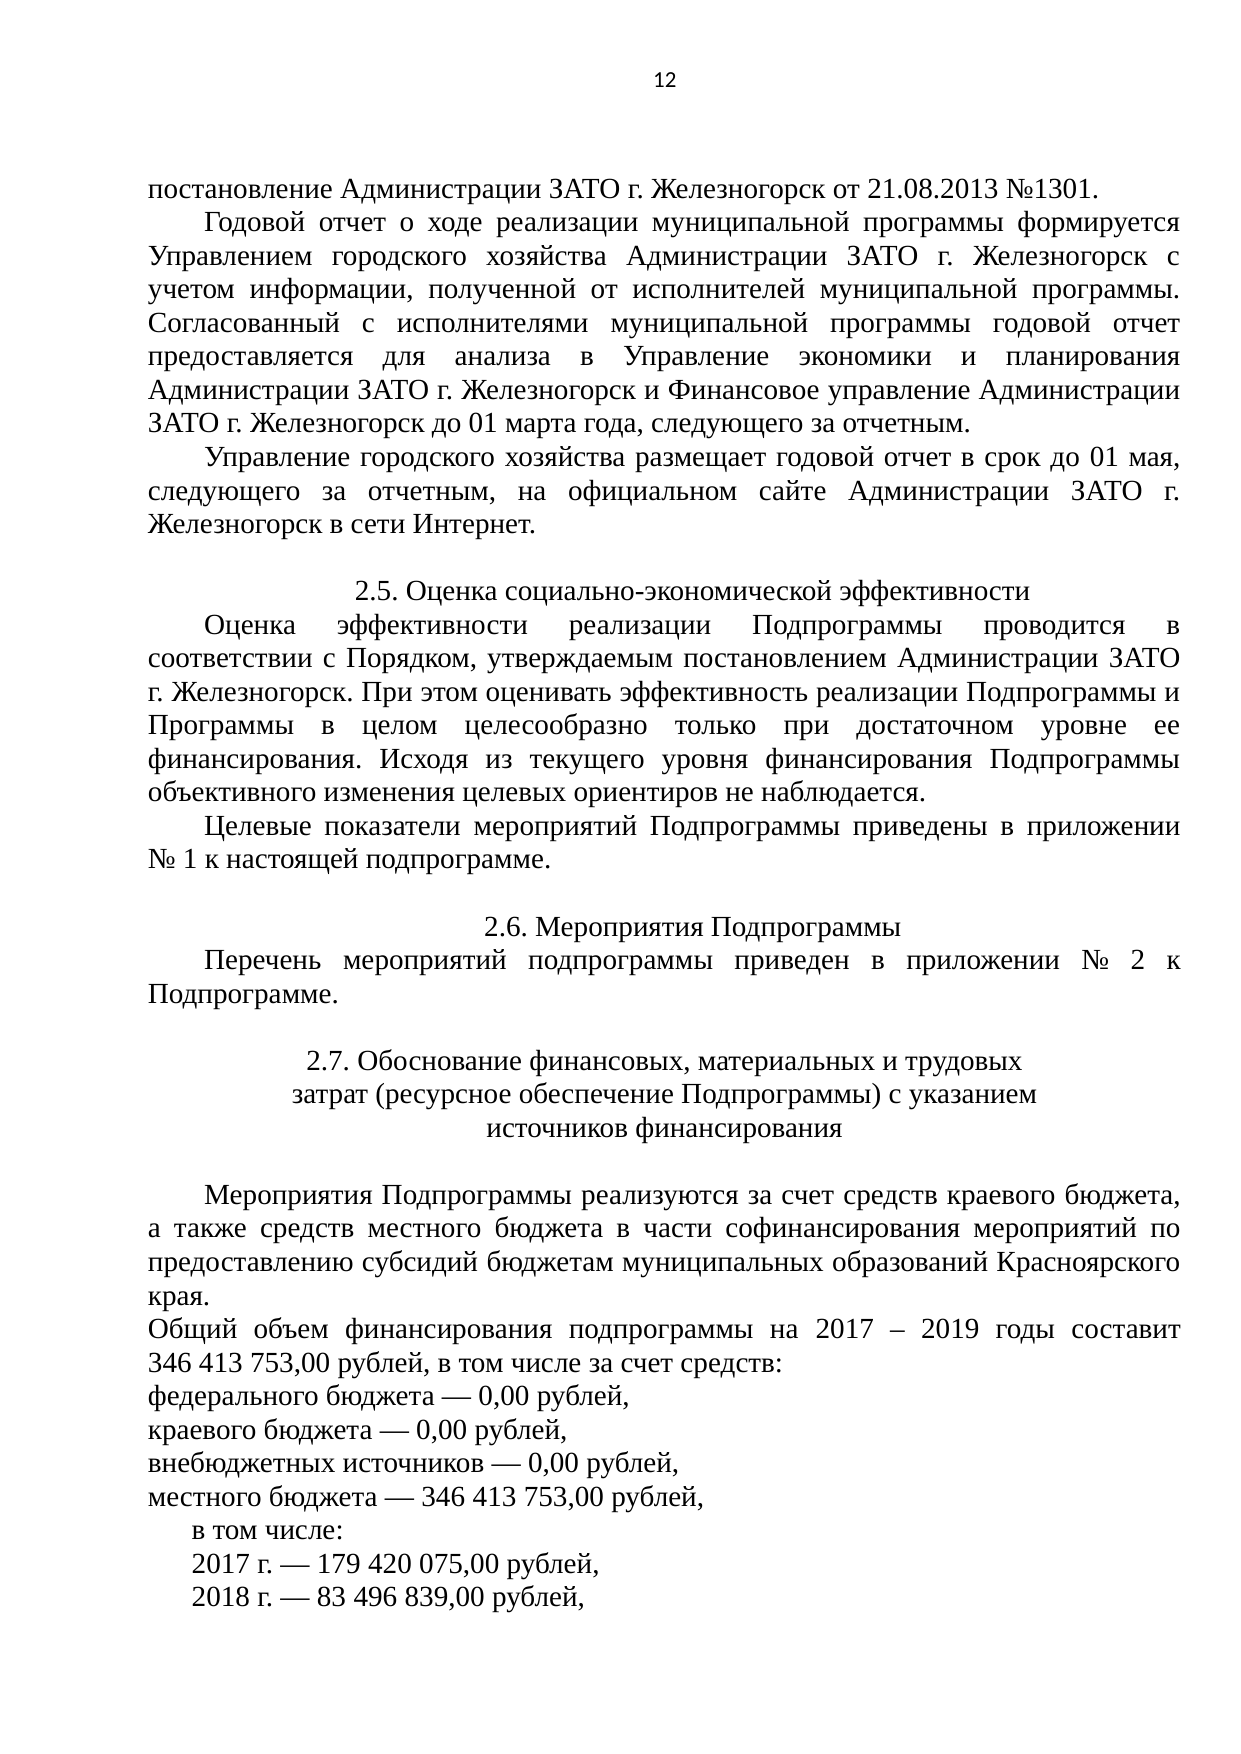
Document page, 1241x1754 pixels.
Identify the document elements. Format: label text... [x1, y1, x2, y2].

title 2018 г. — 83 496 839,00 рублей, [148, 1579, 1181, 1613]
text Управление городского хозяйства размещает годовой отчет в срок до 01 мая, следующего за отчетным, на официальном сайте Администрации ЗАТО г. Железногорск в сети Интернет. [148, 439, 1181, 540]
title в том числе: [148, 1512, 1181, 1546]
title местного бюджета — 346 413 753,00 рублей, [148, 1479, 1181, 1512]
title федерального бюджета — 0,00 рублей, [148, 1378, 1181, 1412]
text 2.7. Обоснование финансовых, материальных и трудовых [148, 1043, 1181, 1076]
title краевого бюджета — 0,00 рублей, [148, 1412, 1181, 1445]
text 2.6. Мероприятия Подпрограммы [148, 909, 1181, 942]
text Перечень мероприятий подпрограммы приведен в приложении № 2 к Подпрограмме. [148, 942, 1181, 1009]
title Общий объем финансирования подпрограммы на 2017 – 2019 годы составит 346 413 753,00 рублей, в том числе за счет средств: [148, 1311, 1181, 1378]
text Целевые показатели мероприятий Подпрограммы приведены в приложении № 1 к настоящей подпрограмме. [148, 808, 1181, 875]
text затрат (ресурсное обеспечение Подпрограммы) с указанием [148, 1076, 1181, 1110]
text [148, 171, 1181, 204]
text Мероприятия Подпрограммы реализуются за счет средств краевого бюджета, а также средств местного бюджета в части софинансирования мероприятий по предоставлению субсидий бюджетам муниципальных образований Красноярского края. [148, 1177, 1181, 1311]
text источников финансирования [148, 1110, 1181, 1143]
text Оценка эффективности реализации Подпрограммы проводится в соответствии с Порядком, утверждаемым постановлением Администрации ЗАТО г. Железногорск. При этом оценивать эффективность реализации Подпрограммы и Программы в целом целесообразно только при достаточном уровне ее финансирования. Исходя из текущего уровня финансирования Подпрограммы объективного изменения целевых ориентиров не наблюдается. [148, 607, 1181, 808]
text 2.5. Оценка социально-экономической эффективности [148, 573, 1181, 607]
title внебюджетных источников — 0,00 рублей, [148, 1445, 1181, 1479]
text Годовой отчет о ходе реализации муниципальной программы формируется Управлением городского хозяйства Администрации ЗАТО г. Железногорск с учетом информации, полученной от исполнителей муниципальной программы. Согласованный с исполнителями муниципальной программы годовой отчет предоставляется для анализа в Управление экономики и планирования Администрации ЗАТО г. Железногорск и Финансовое управление Администрации ЗАТО г. Железногорск до 01 марта года, следующего за отчетным. [148, 204, 1181, 439]
title 2017 г. — 179 420 075,00 рублей, [148, 1546, 1181, 1579]
